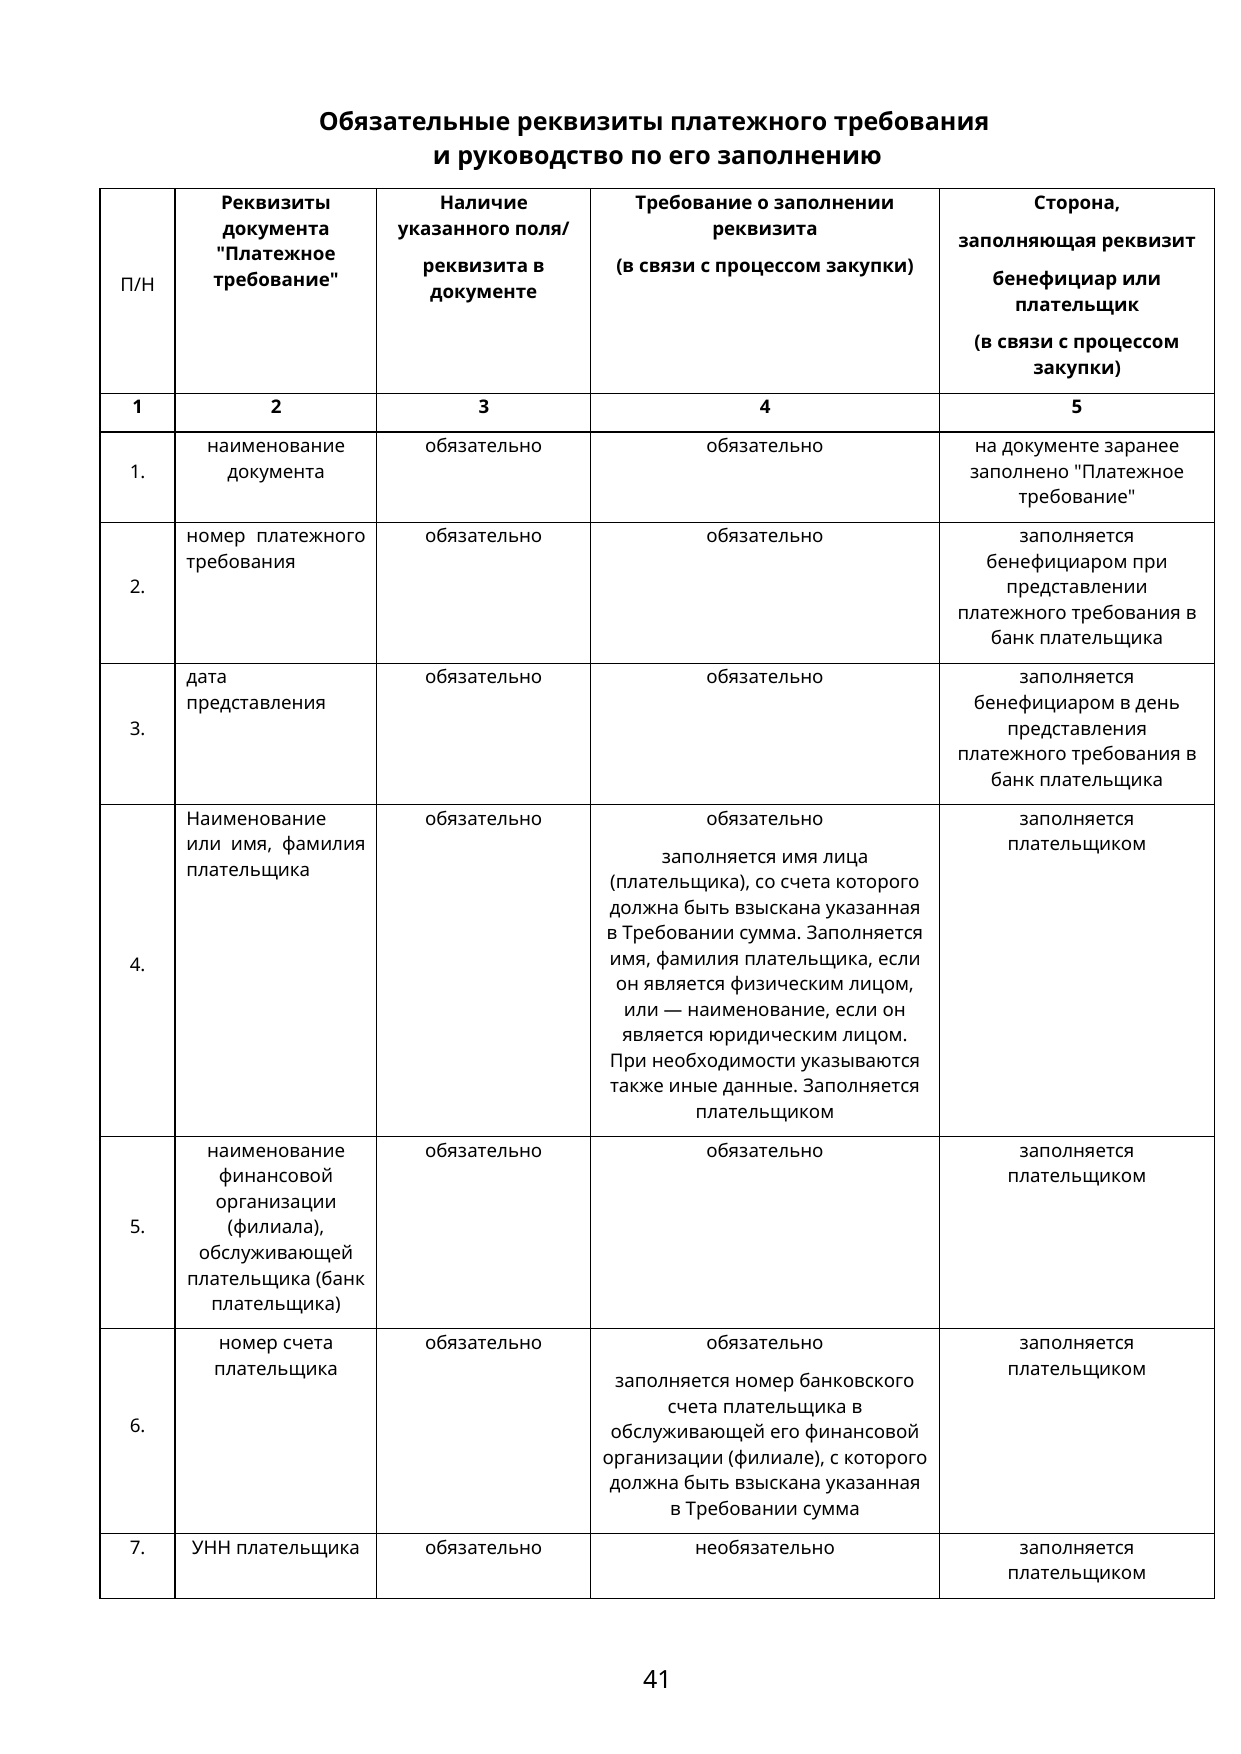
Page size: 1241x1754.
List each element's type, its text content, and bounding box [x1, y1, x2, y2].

table_cell обязательно [377, 433, 590, 522]
table_cell заполняется бенефициаром при представлении платежного требования в банк плательщика [940, 523, 1214, 663]
table_header Наличие указанного поля/ реквизита в документе [377, 189, 590, 392]
table_cell обязательно [591, 523, 939, 663]
table_cell 2. [101, 523, 174, 663]
table_cell номер счета плательщика [176, 1329, 376, 1533]
table_cell 4. [101, 805, 174, 1136]
table_cell обязательно [591, 1137, 939, 1328]
table_cell 5 [940, 394, 1214, 431]
table_cell обязательно [377, 664, 590, 804]
table_cell 6. [101, 1329, 174, 1533]
table_cell заполняется плательщиком [940, 1329, 1214, 1533]
table_cell 1 [101, 394, 174, 431]
table_cell на документе заранее заполнено "Платежное требование" [940, 433, 1214, 522]
table_cell обязательно [377, 1137, 590, 1328]
table_cell дата представления [176, 664, 376, 804]
table_cell обязательно [377, 1329, 590, 1533]
table_header Требование о заполнении реквизита (в связи с процессом закупки) [591, 189, 939, 392]
table_cell заполняется плательщиком [940, 1534, 1214, 1598]
table_cell заполняется плательщиком [940, 1137, 1214, 1328]
table_cell наименование финансовой организации (филиала), обслуживающей плательщика (банк плательщика) [176, 1137, 376, 1328]
table_cell обязательно [377, 1534, 590, 1598]
table_cell 1. [101, 433, 174, 522]
table_cell 5. [101, 1137, 174, 1328]
table_cell обязательно заполняется номер банковского счета плательщика в обслуживающей его финансовой организации (филиале), с которого должна быть взыскана указанная в Требовании сумма [591, 1329, 939, 1533]
table_cell обязательно [591, 664, 939, 804]
table_cell номер платежного требования [176, 523, 376, 663]
table_cell Наименование или имя, фамилия плательщика [176, 805, 376, 1136]
table_cell 4 [591, 394, 939, 431]
table_cell 2 [176, 394, 376, 431]
table_cell УНН плательщика [176, 1534, 376, 1598]
table_cell обязательно [377, 523, 590, 663]
table_cell заполняется плательщиком [940, 805, 1214, 1136]
table_cell заполняется бенефициаром в день представления платежного требования в банк плательщика [940, 664, 1214, 804]
table_cell 3 [377, 394, 590, 431]
table_cell обязательно заполняется имя лица (плательщика), со счета которого должна быть взыскана указанная в Требовании сумма. Заполняется имя, фамилия плательщика, если он является физическим лицом, или — наименование, если он является юридическим лицом. При необходимости указываются также иные данные. Заполняется плательщиком [591, 805, 939, 1136]
text Обязательные реквизиты платежного требования и руководство по его заполнению [207, 103, 1108, 172]
table_header Реквизиты документа "Платежное требование" [176, 189, 376, 392]
table_cell обязательно [377, 805, 590, 1136]
table_header Сторона, заполняющая реквизит бенефициар или плательщик (в связи с процессом закупки) [940, 189, 1214, 392]
table_cell 7. [101, 1534, 174, 1598]
table_cell 3. [101, 664, 174, 804]
table_cell обязательно [591, 433, 939, 522]
table_header П/Н [101, 189, 174, 392]
table_cell наименование документа [176, 433, 376, 522]
